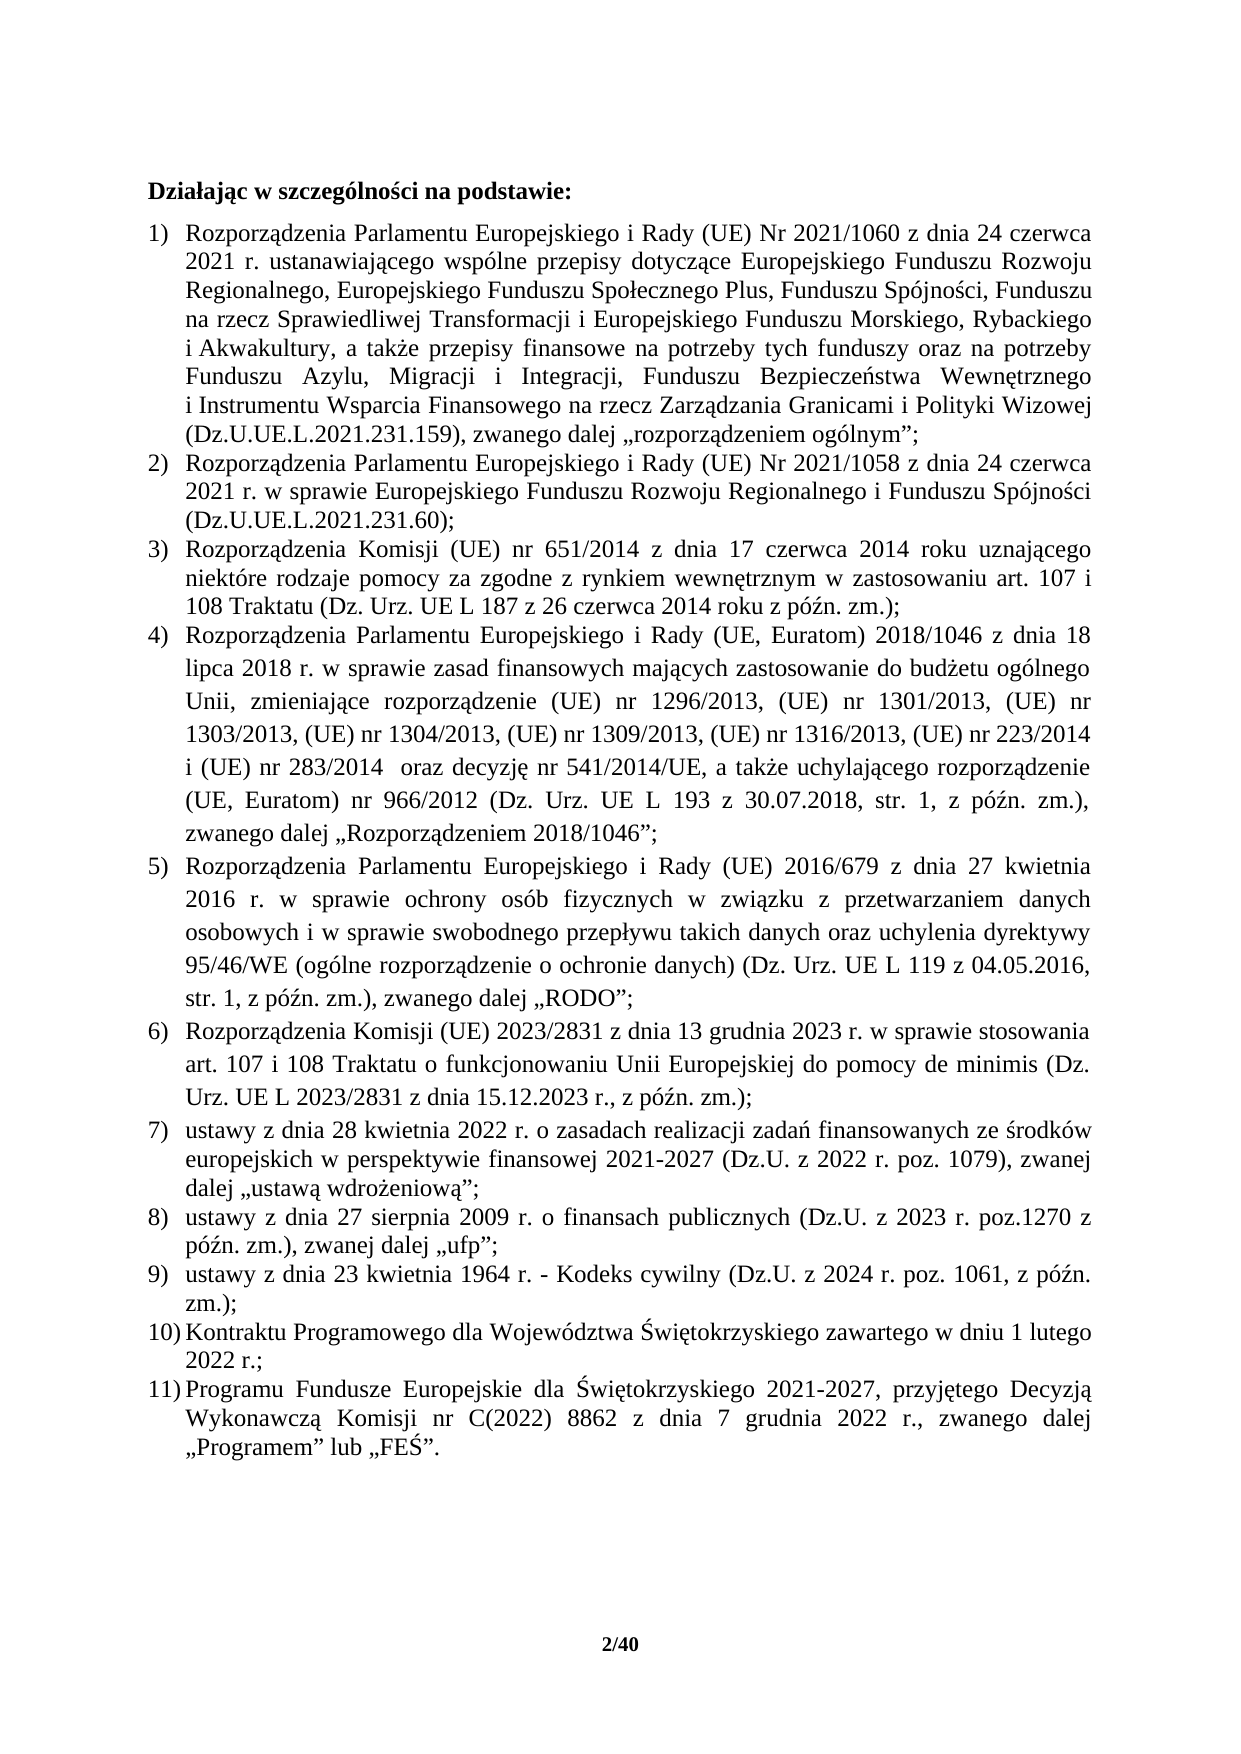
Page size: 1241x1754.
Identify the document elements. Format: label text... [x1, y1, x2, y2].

list Rozporządzenia Komisji (UE) nr 651/2014 z dnia 17 czerwca 2014 roku uznającego niektóre rodzaje pomocy za zgodne z rynkiem wewnętrznym w zastosowaniu art. 107 i 108 Traktatu (Dz. Urz. UE L 187 z 26 czerwca 2014 roku z późn. zm.); [148, 534, 1093, 620]
list ustawy z dnia 27 sierpnia 2009 r. o finansach publicznych (Dz.U. z 2023 r. poz.1270 z późn. zm.), zwanej dalej „ufp”; [148, 1202, 1093, 1259]
list ustawy z dnia 28 kwietnia 2022 r. o zasadach realizacji zadań finansowanych ze środków europejskich w perspektywie finansowej 2021-2027 (Dz.U. z 2022 r. poz. 1079), zwanej dalej „ustawą wdrożeniową”; [148, 1115, 1093, 1202]
list Rozporządzenia Parlamentu Europejskiego i Rady (UE) Nr 2021/1060 z dnia 24 czerwca 2021 r. ustanawiającego wspólne przepisy dotyczące Europejskiego Funduszu Rozwoju Regionalnego, Europejskiego Funduszu Społecznego Plus, Funduszu Spójności, Funduszu na rzecz Sprawiedliwej Transformacji i Europejskiego Funduszu Morskiego, Rybackiego i Akwakultury, a także przepisy finansowe na potrzeby tych funduszy oraz na potrzeby Funduszu Azylu, Migracji i Integracji, Funduszu Bezpieczeństwa Wewnętrznego i Instrumentu Wsparcia Finansowego na rzecz Zarządzania Granicami i Polityki Wizowej (Dz.U.UE.L.2021.231.159), zwanego dalej „rozporządzeniem ogólnym”; [148, 218, 1093, 448]
list Kontraktu Programowego dla Województwa Świętokrzyskiego zawartego w dniu 1 lutego 2022 r.; [148, 1317, 1093, 1374]
list Rozporządzenia Parlamentu Europejskiego i Rady (UE, Euratom) 2018/1046 z dnia 18 lipca 2018 r. w sprawie zasad finansowych mających zastosowanie do budżetu ogólnego Unii, zmieniające rozporządzenie (UE) nr 1296/2013, (UE) nr 1301/2013, (UE) nr 1303/2013, (UE) nr 1304/2013, (UE) nr 1309/2013, (UE) nr 1316/2013, (UE) nr 223/2014 i (UE) nr 283/2014 oraz decyzję nr 541/2014/UE, a także uchylającego rozporządzenie (UE, Euratom) nr 966/2012 (Dz. Urz. UE L 193 z 30.07.2018, str. 1, z późn. zm.), zwanego dalej „Rozporządzeniem 2018/1046”; [148, 620, 1091, 847]
list Rozporządzenia Komisji (UE) 2023/2831 z dnia 13 grudnia 2023 r. w sprawie stosowania art. 107 i 108 Traktatu o funkcjonowaniu Unii Europejskiej do pomocy de minimis (Dz. Urz. UE L 2023/2831 z dnia 15.12.2023 r., z późn. zm.); [148, 1016, 1091, 1111]
list ustawy z dnia 23 kwietnia 1964 r. - Kodeks cywilny (Dz.U. z 2024 r. poz. 1061, z późn. zm.); [148, 1259, 1093, 1317]
list Programu Fundusze Europejskie dla Świętokrzyskiego 2021-2027, przyjętego Decyzją Wykonawczą Komisji nr C(2022) 8862 z dnia 7 grudnia 2022 r., zwanego dalej „Programem” lub „FEŚ”. [148, 1374, 1093, 1460]
text Działając w szczególności na podstawie: [148, 176, 1093, 205]
list Rozporządzenia Parlamentu Europejskiego i Rady (UE) Nr 2021/1058 z dnia 24 czerwca 2021 r. w sprawie Europejskiego Funduszu Rozwoju Regionalnego i Funduszu Spójności (Dz.U.UE.L.2021.231.60); [148, 448, 1093, 534]
list Rozporządzenia Parlamentu Europejskiego i Rady (UE) 2016/679 z dnia 27 kwietnia 2016 r. w sprawie ochrony osób fizycznych w związku z przetwarzaniem danych osobowych i w sprawie swobodnego przepływu takich danych oraz uchylenia dyrektywy 95/46/WE (ogólne rozporządzenie o ochronie danych) (Dz. Urz. UE L 119 z 04.05.2016, str. 1, z późn. zm.), zwanego dalej „RODO”; [148, 851, 1091, 1012]
